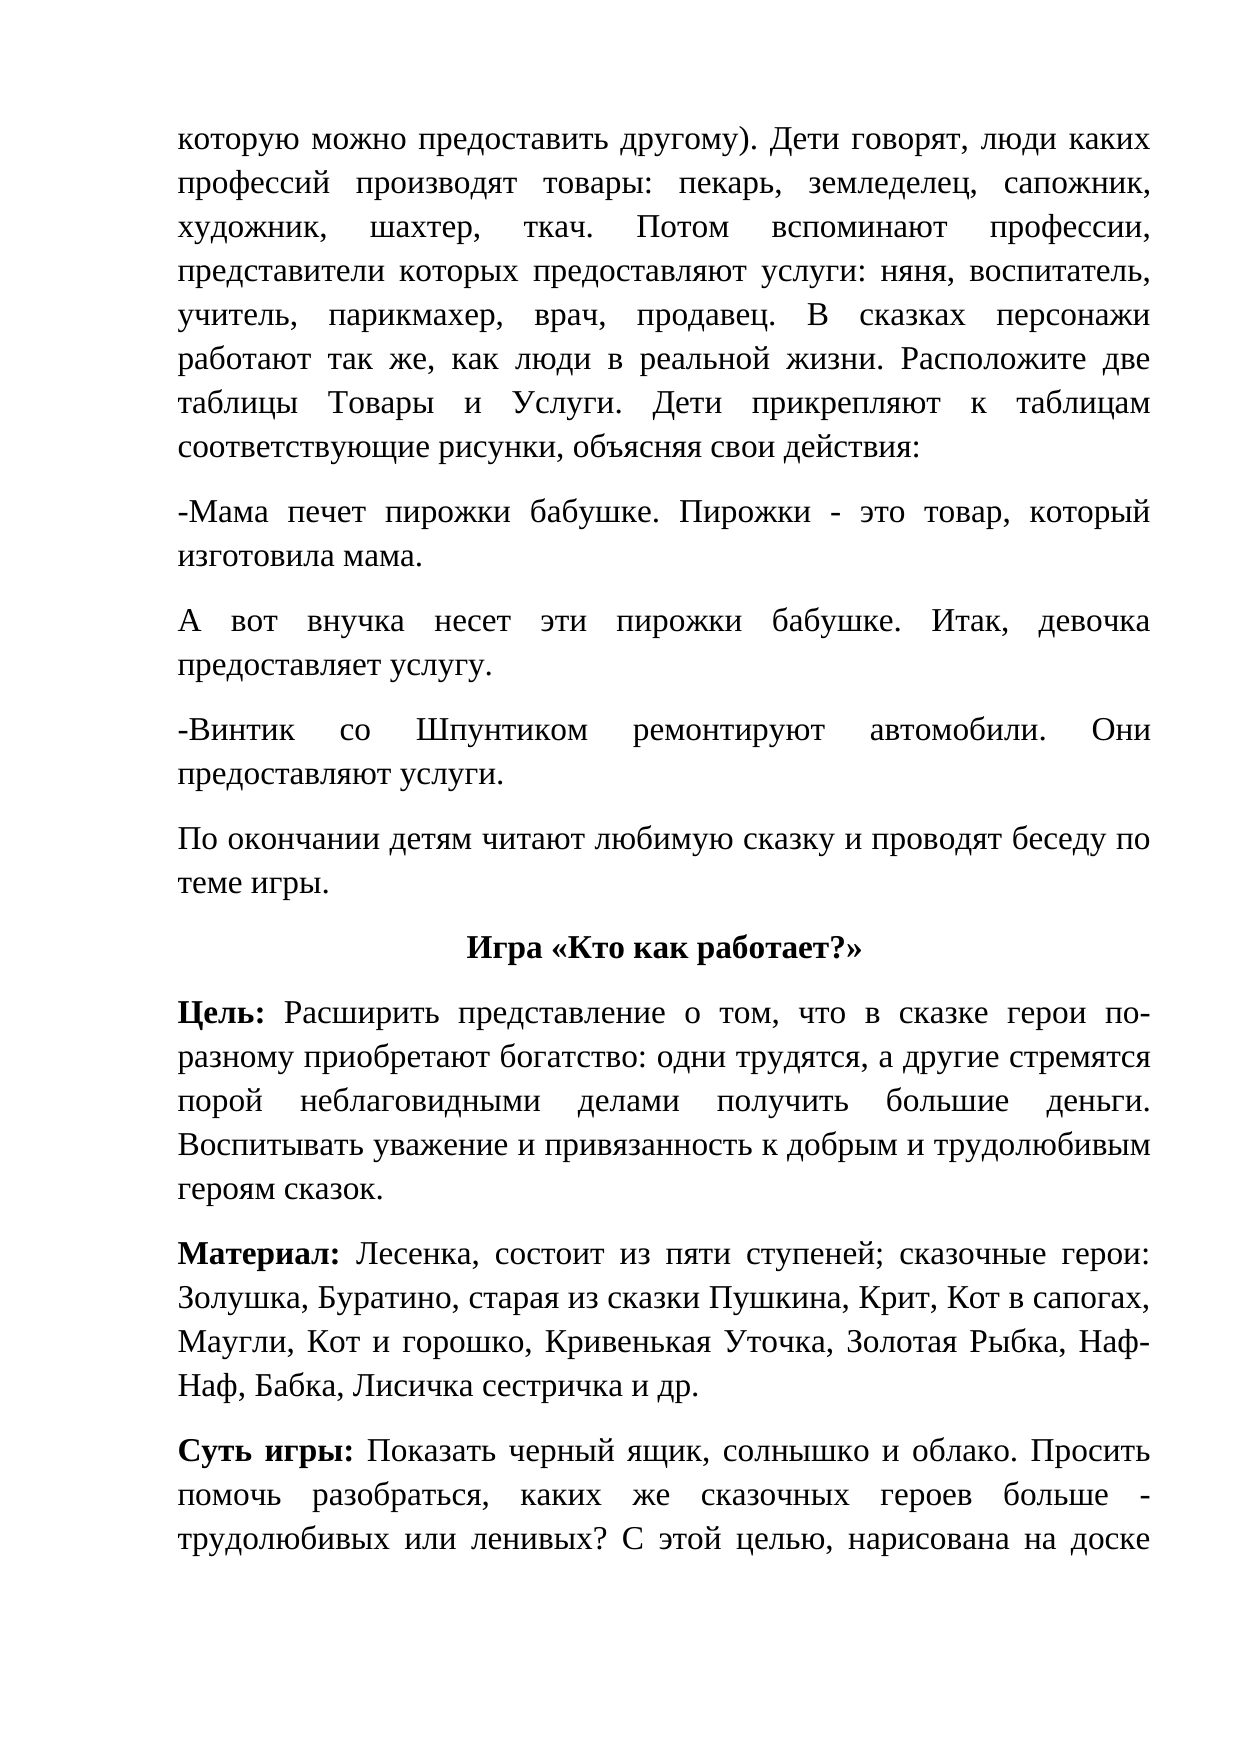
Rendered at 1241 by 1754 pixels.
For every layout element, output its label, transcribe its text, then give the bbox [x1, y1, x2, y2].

text Игра «Кто как работает?» [177, 927, 1152, 966]
text Материал: Лесенка, состоит из пяти ступеней; сказочные герои: Золушка, Буратино, старая из сказки Пушкина, Крит, Кот в сапогах, Маугли, Кот и горошко, Кривенькая Уточка, Золотая Рыбка, Наф-Наф, Бабка, Лисичка сестричка и др. [177, 1233, 1152, 1404]
text -Мама печет пирожки бабушке. Пирожки - это товар, который изготовила мама. [177, 491, 1152, 574]
text По окончании детям читают любимую сказку и проводят беседу по теме игры. [177, 818, 1152, 901]
text Цель: Расширить представление о том, что в сказке герои по-разному приобретают богатство: одни трудятся, а другие стремятся порой неблаговидными делами получить большие деньги. Воспитывать уважение и привязанность к добрым и трудолюбивым героям сказок. [177, 992, 1152, 1207]
text А вот внучка несет эти пирожки бабушке. Итак, девочка предоставляет услугу. [177, 600, 1152, 683]
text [177, 1430, 1152, 1557]
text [177, 118, 1152, 465]
text -Винтик со Шпунтиком ремонтируют автомобили. Они предоставляют услуги. [177, 709, 1152, 792]
